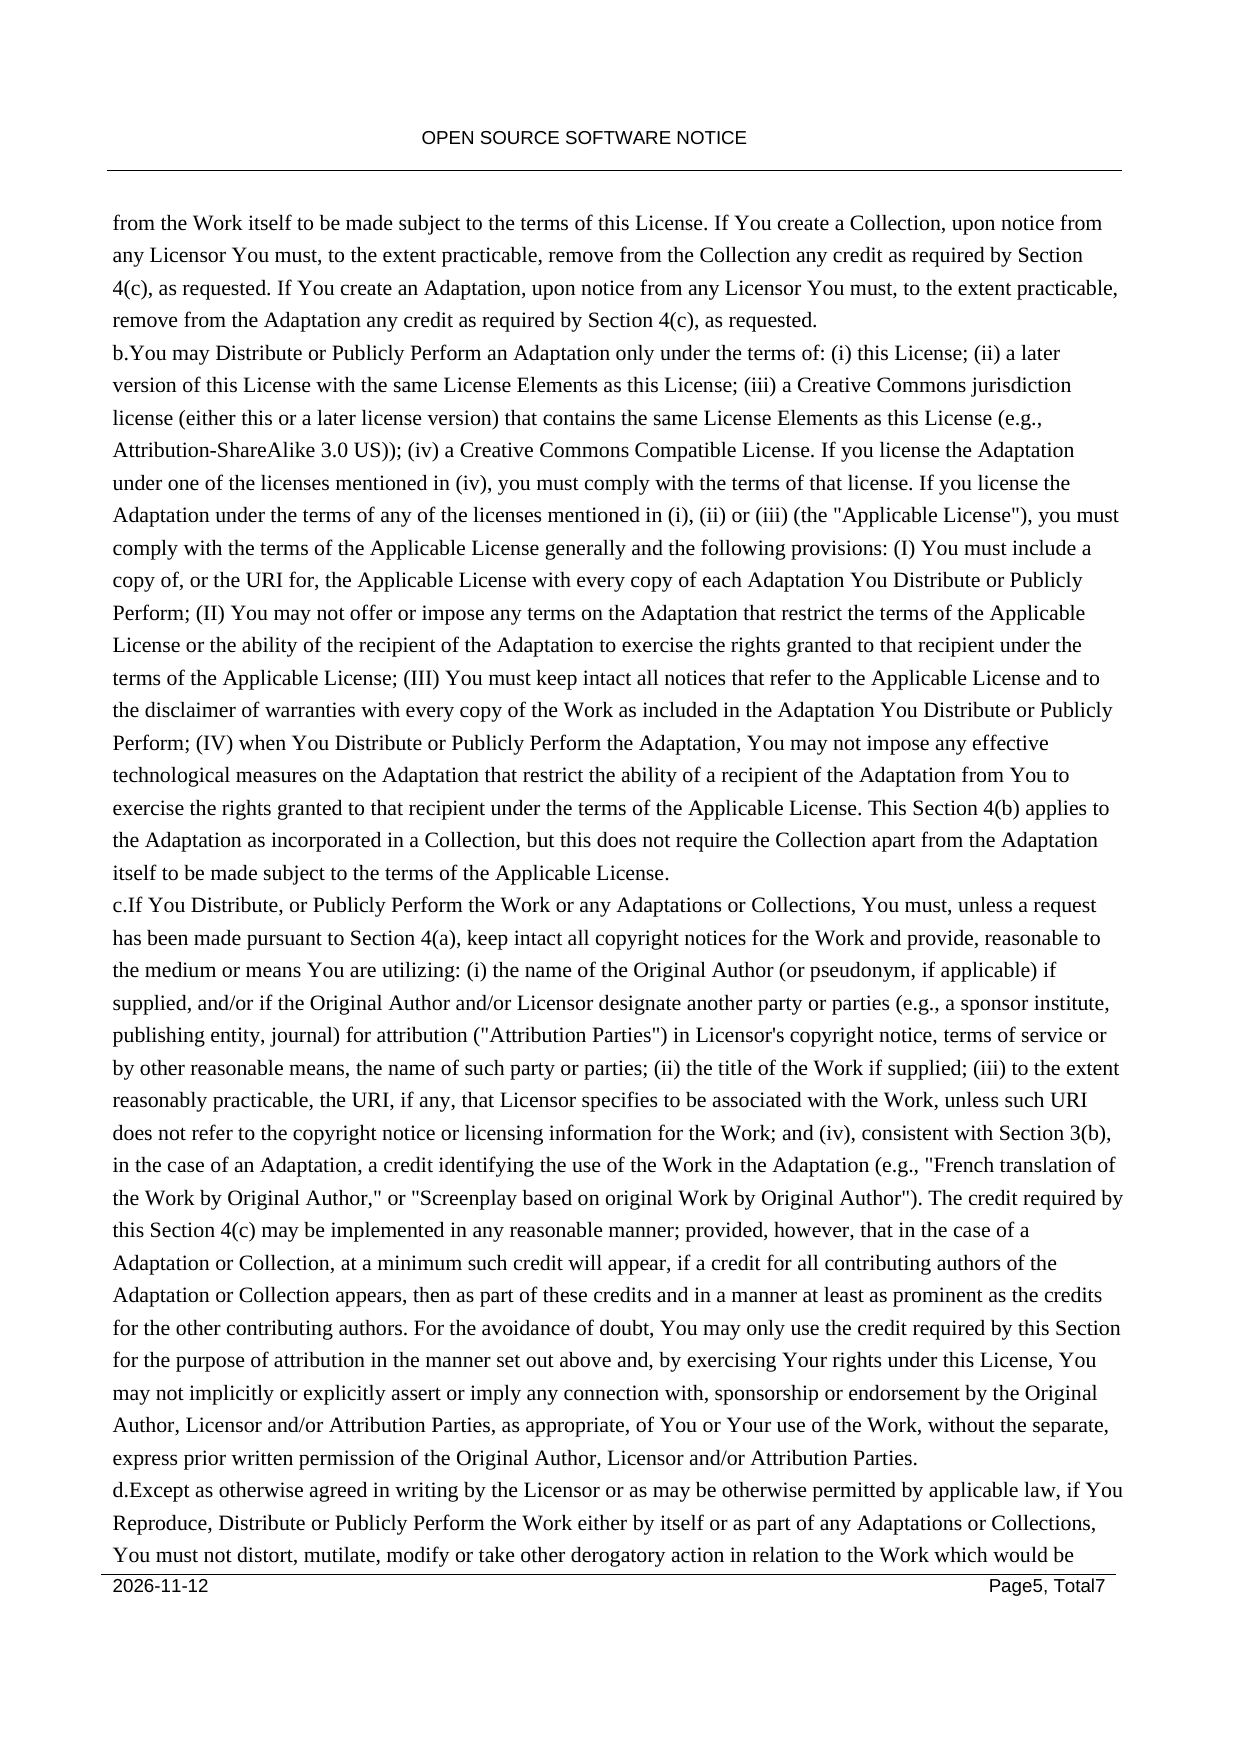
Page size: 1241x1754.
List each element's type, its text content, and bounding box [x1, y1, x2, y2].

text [112, 206, 1128, 336]
text b.You may Distribute or Publicly Perform an Adaptation only under the terms of: (i) this License; (ii) a later version of this License with the same License Elements as this License; (iii) a Creative Commons jurisdiction license (either this or a later license version) that contains the same License Elements as this License (e.g., Attribution-ShareAlike 3.0 US)); (iv) a Creative Commons Compatible License. If you license the Adaptation under one of the licenses mentioned in (iv), you must comply with the terms of that license. If you license the Adaptation under the terms of any of the licenses mentioned in (i), (ii) or (iii) (the "Applicable License"), you must comply with the terms of the Applicable License generally and the following provisions: (I) You must include a copy of, or the URI for, the Applicable License with every copy of each Adaptation You Distribute or Publicly Perform; (II) You may not offer or impose any terms on the Adaptation that restrict the terms of the Applicable License or the ability of the recipient of the Adaptation to exercise the rights granted to that recipient under the terms of the Applicable License; (III) You must keep intact all notices that refer to the Applicable License and to the disclaimer of warranties with every copy of the Work as included in the Adaptation You Distribute or Publicly Perform; (IV) when You Distribute or Publicly Perform the Adaptation, You may not impose any effective technological measures on the Adaptation that restrict the ability of a recipient of the Adaptation from You to exercise the rights granted to that recipient under the terms of the Applicable License. This Section 4(b) applies to the Adaptation as incorporated in a Collection, but this does not require the Collection apart from the Adaptation itself to be made subject to the terms of the Applicable License. [112, 336, 1128, 889]
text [112, 1474, 1128, 1571]
text c.If You Distribute, or Publicly Perform the Work or any Adaptations or Collections, You must, unless a request has been made pursuant to Section 4(a), keep intact all copyright notices for the Work and provide, reasonable to the medium or means You are utilizing: (i) the name of the Original Author (or pseudonym, if applicable) if supplied, and/or if the Original Author and/or Licensor designate another party or parties (e.g., a sponsor institute, publishing entity, journal) for attribution ("Attribution Parties") in Licensor's copyright notice, terms of service or by other reasonable means, the name of such party or parties; (ii) the title of the Work if supplied; (iii) to the extent reasonably practicable, the URI, if any, that Licensor specifies to be associated with the Work, unless such URI does not refer to the copyright notice or licensing information for the Work; and (iv), consistent with Section 3(b), in the case of an Adaptation, a credit identifying the use of the Work in the Adaptation (e.g., "French translation of the Work by Original Author," or "Screenplay based on original Work by Original Author"). The credit required by this Section 4(c) may be implemented in any reasonable manner; provided, however, that in the case of a Adaptation or Collection, at a minimum such credit will appear, if a credit for all contributing authors of the Adaptation or Collection appears, then as part of these credits and in a manner at least as prominent as the credits for the other contributing authors. For the avoidance of doubt, You may only use the credit required by this Section for the purpose of attribution in the manner set out above and, by exercising Your rights under this License, You may not implicitly or explicitly assert or imply any connection with, sponsorship or endorsement by the Original Author, Licensor and/or Attribution Parties, as appropriate, of You or Your use of the Work, without the separate, express prior written permission of the Original Author, Licensor and/or Attribution Parties. [112, 889, 1128, 1474]
